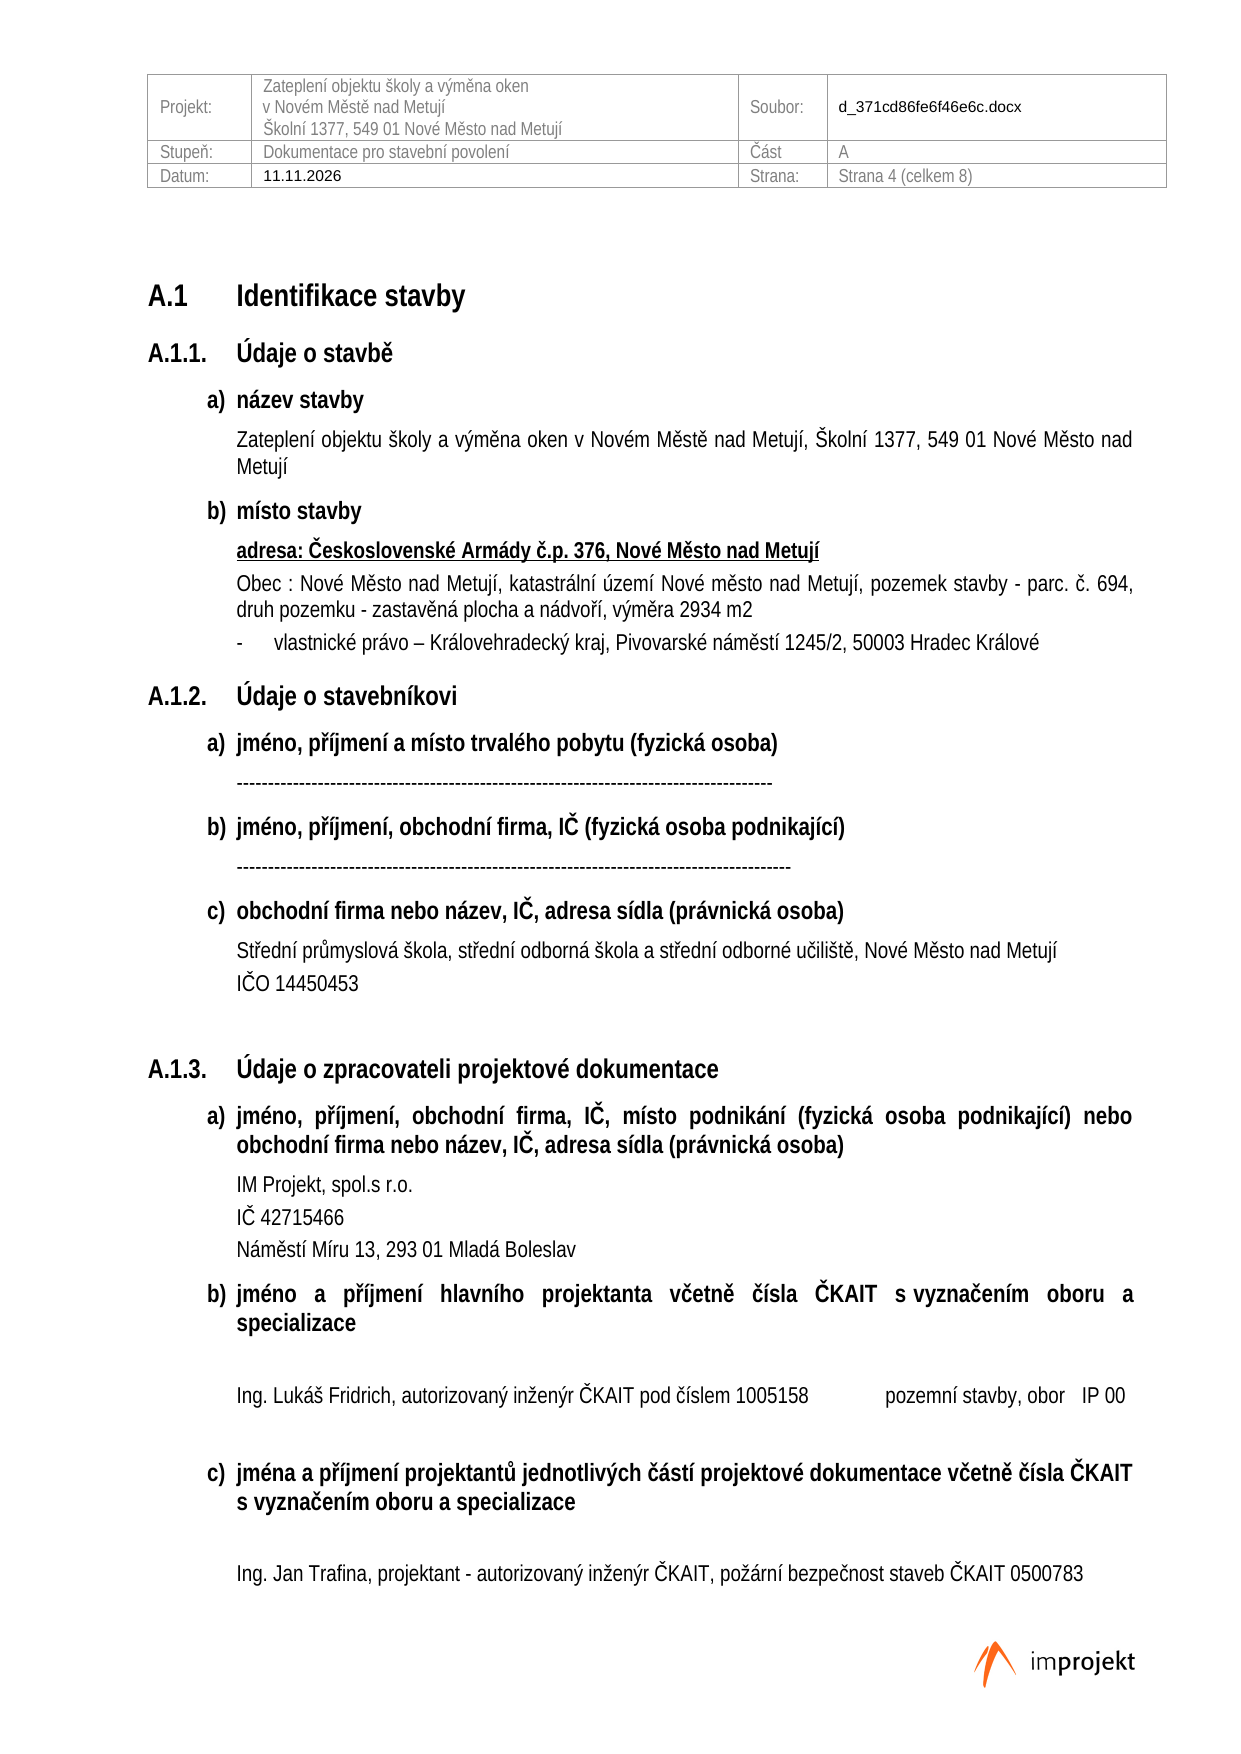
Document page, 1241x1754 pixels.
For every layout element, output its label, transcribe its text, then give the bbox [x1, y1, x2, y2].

subtitle obchodní firma nebo název, IČ, adresa sídla (právnická osoba) [148, 896, 1134, 924]
subtitle Údaje o stavbě [148, 338, 1134, 369]
text IČ [236, 1204, 1134, 1230]
picture [972, 1639, 1137, 1689]
subtitle jména a příjmení projektantů jednotlivých částí projektové dokumentace včetně čísla ČKAIT s vyznačením oboru a specializace [207, 1458, 1134, 1515]
subtitle jméno a příjmení hlavního projektanta včetně čísla ČKAIT s vyznačením oboru a specializace [207, 1279, 1134, 1337]
list vlastnické právo – Královehradecký kraj, Pivovarské náměstí 1245/2, 50003 Hradec Králové [236, 628, 1134, 655]
subtitle Údaje o zpracovateli projektové dokumentace [148, 1054, 1134, 1085]
text IČO 14450453 [236, 970, 1134, 996]
text Zateplení objektu školy a výměna oken v Novém Městě nad Metují, Školní 1377, 549 01 Nové Město nad Metují [236, 426, 1134, 479]
text IM Projekt, spol.s r.o. [236, 1171, 1134, 1197]
text Ing. Jan Trafina, projektant - autorizovaný inženýr ČKAIT, požární bezpečnost staveb ČKAIT 0500783 [236, 1560, 1134, 1587]
text Ing. Lukáš Fridrich, autorizovaný inženýr ČKAIT pod číslem 1005158 pozemní stavby, obor I IP 00 [236, 1382, 1134, 1409]
text Střední průmyslová škola, střední odborná škola a střední odborné učiliště, Nové Město nad Metují [236, 937, 1134, 963]
subtitle název stavby [148, 385, 1134, 414]
subtitle jméno, příjmení, obchodní firma, IČ, místo podnikání (fyzická osoba podnikající) nebo obchodní firma nebo název, IČ, adresa sídla (právnická osoba) [207, 1101, 1134, 1159]
text -------------------------------------------------------------------------------------- [236, 769, 1134, 795]
subtitle místo stavby [148, 496, 1134, 524]
subtitle Identifikace stavby [148, 277, 1134, 313]
subtitle Údaje o stavebníkovi [148, 680, 1134, 711]
text ----------------------------------------------------------------------------------------- [236, 853, 1134, 879]
text Náměstí Míru 13, 293 01 Mladá Boleslav [236, 1236, 1134, 1263]
subtitle jméno, příjmení, obchodní firma, IČ (fyzická osoba podnikající) [148, 812, 1134, 840]
text adresa: Československé Armády č.p. 376, Nové Město nad Metují [236, 537, 1134, 563]
text Obec : Nové Město nad Metují, katastrální území Nové město nad Metují, pozemek stavby - parc. č. 694, druh pozemku - zastavěná plocha a nádvoří, výměra 2934 m2 [236, 569, 1134, 622]
subtitle jméno, příjmení a místo trvalého pobytu (fyzická osoba) [148, 728, 1134, 756]
